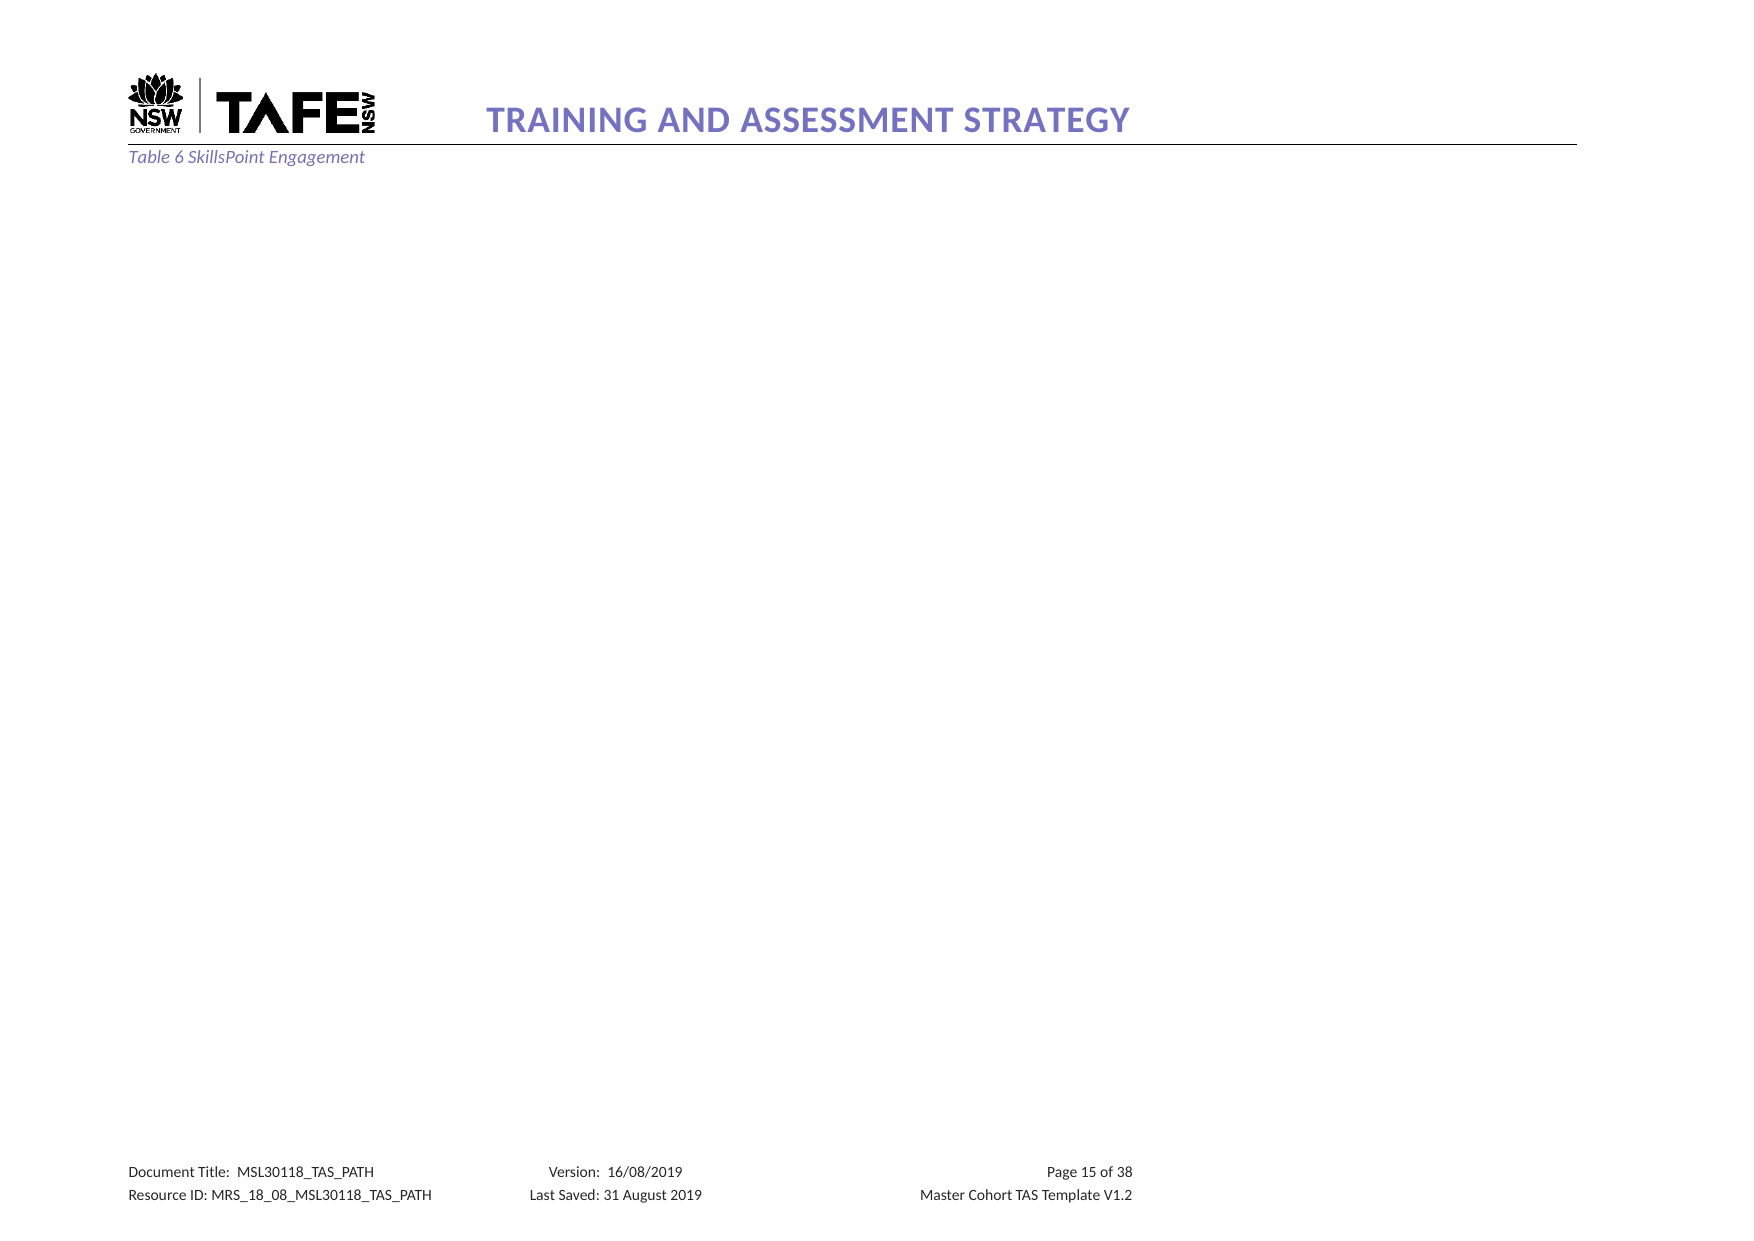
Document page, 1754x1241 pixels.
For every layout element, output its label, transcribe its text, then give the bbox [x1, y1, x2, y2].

picture [128, 73, 375, 133]
text Table 6 SkillsPoint Engagement [128, 145, 1577, 168]
